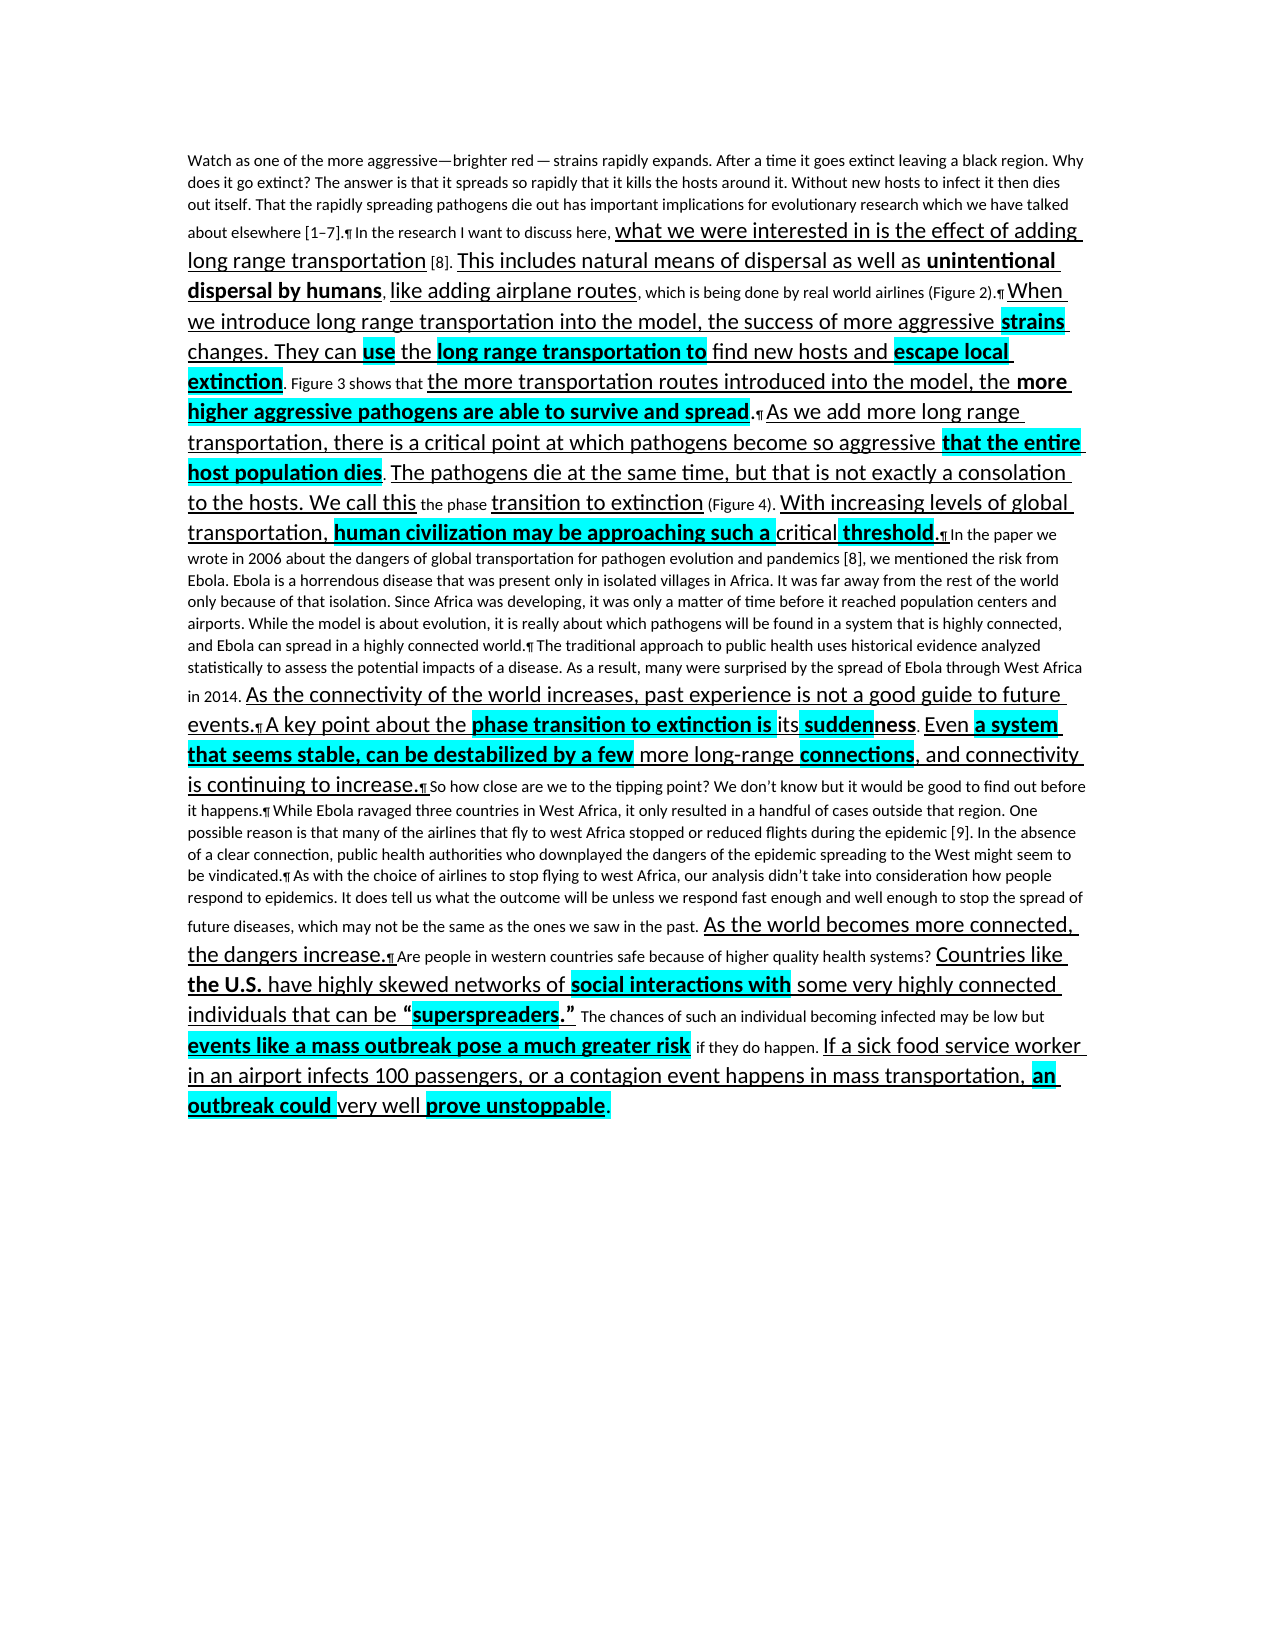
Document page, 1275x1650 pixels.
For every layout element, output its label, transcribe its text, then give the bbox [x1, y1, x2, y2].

text Watch as one of the more aggressive—brighter red — strains rapidly expands. After a time it goes extinct leaving a black region. Why does it go extinct? The answer is that it spreads so rapidly that it kills the hosts around it. Without new hosts to infect it then dies out itself. That the rapidly spreading pathogens die out has important implications for evolutionary research which we have talked about elsewhere [1–7].¶ In the research I want to discuss here, what we were interested in is the effect of adding long range transportation [8]. This includes natural means of dispersal as well as unintentional dispersal by humans, like adding airplane routes, which is being done by real world airlines (Figure 2).¶ When we introduce long range transportation into the model, the success of more aggressive strains changes. They can use the long range transportation to find new hosts and escape local extinction. Figure 3 shows that the more transportation routes introduced into the model, the more higher aggressive pathogens are able to survive and spread.¶ As we add more long range transportation, there is a critical point at which pathogens become so aggressive that the entire host population dies. The pathogens die at the same time, but that is not exactly a consolation to the hosts. We call this the phase transition to extinction (Figure 4). With increasing levels of global transportation, human civilization may be approaching such a critical threshold.¶ In the paper we wrote in 2006 about the dangers of global transportation for pathogen evolution and pandemics [8], we mentioned the risk from Ebola. Ebola is a horrendous disease that was present only in isolated villages in Africa. It was far away from the rest of the world only because of that isolation. Since Africa was developing, it was only a matter of time before it reached population centers and airports. While the model is about evolution, it is really about which pathogens will be found in a system that is highly connected, and Ebola can spread in a highly connected world.¶ The traditional approach to public health uses historical evidence analyzed statistically to assess the potential impacts of a disease. As a result, many were surprised by the spread of Ebola through West Africa in 2014. As the connectivity of the world increases, past experience is not a good guide to future events.¶ A key point about the phase transition to extinction is its suddenness. Even a system that seems stable, can be destabilized by a few more long-range connections, and connectivity is continuing to increase.¶ So how close are we to the tipping point? We don’t know but it would be good to find out before it happens.¶ While Ebola ravaged three countries in West Africa, it only resulted in a handful of cases outside that region. One possible reason is that many of the airlines that fly to west Africa stopped or reduced flights during the epidemic [9]. In the absence of a clear connection, public health authorities who downplayed the dangers of the epidemic spreading to the West might seem to be vindicated.¶ As with the choice of airlines to stop flying to west Africa, our analysis didn’t take into consideration how people respond to epidemics. It does tell us what the outcome will be unless we respond fast enough and well enough to stop the spread of future diseases, which may not be the same as the ones we saw in the past. As the world becomes more connected, the dangers increase.¶ Are people in western countries safe because of higher quality health systems? Countries like the U.S. have highly skewed networks of social interactions with some very highly connected individuals that can be “superspreaders.” The chances of such an individual becoming infected may be low but events like a mass outbreak pose a much greater risk if they do happen. If a sick food service worker in an airport infects 100 passengers, or a contagion event happens in mass transportation, an outbreak could very well prove unstoppable. [187, 150, 1087, 1119]
